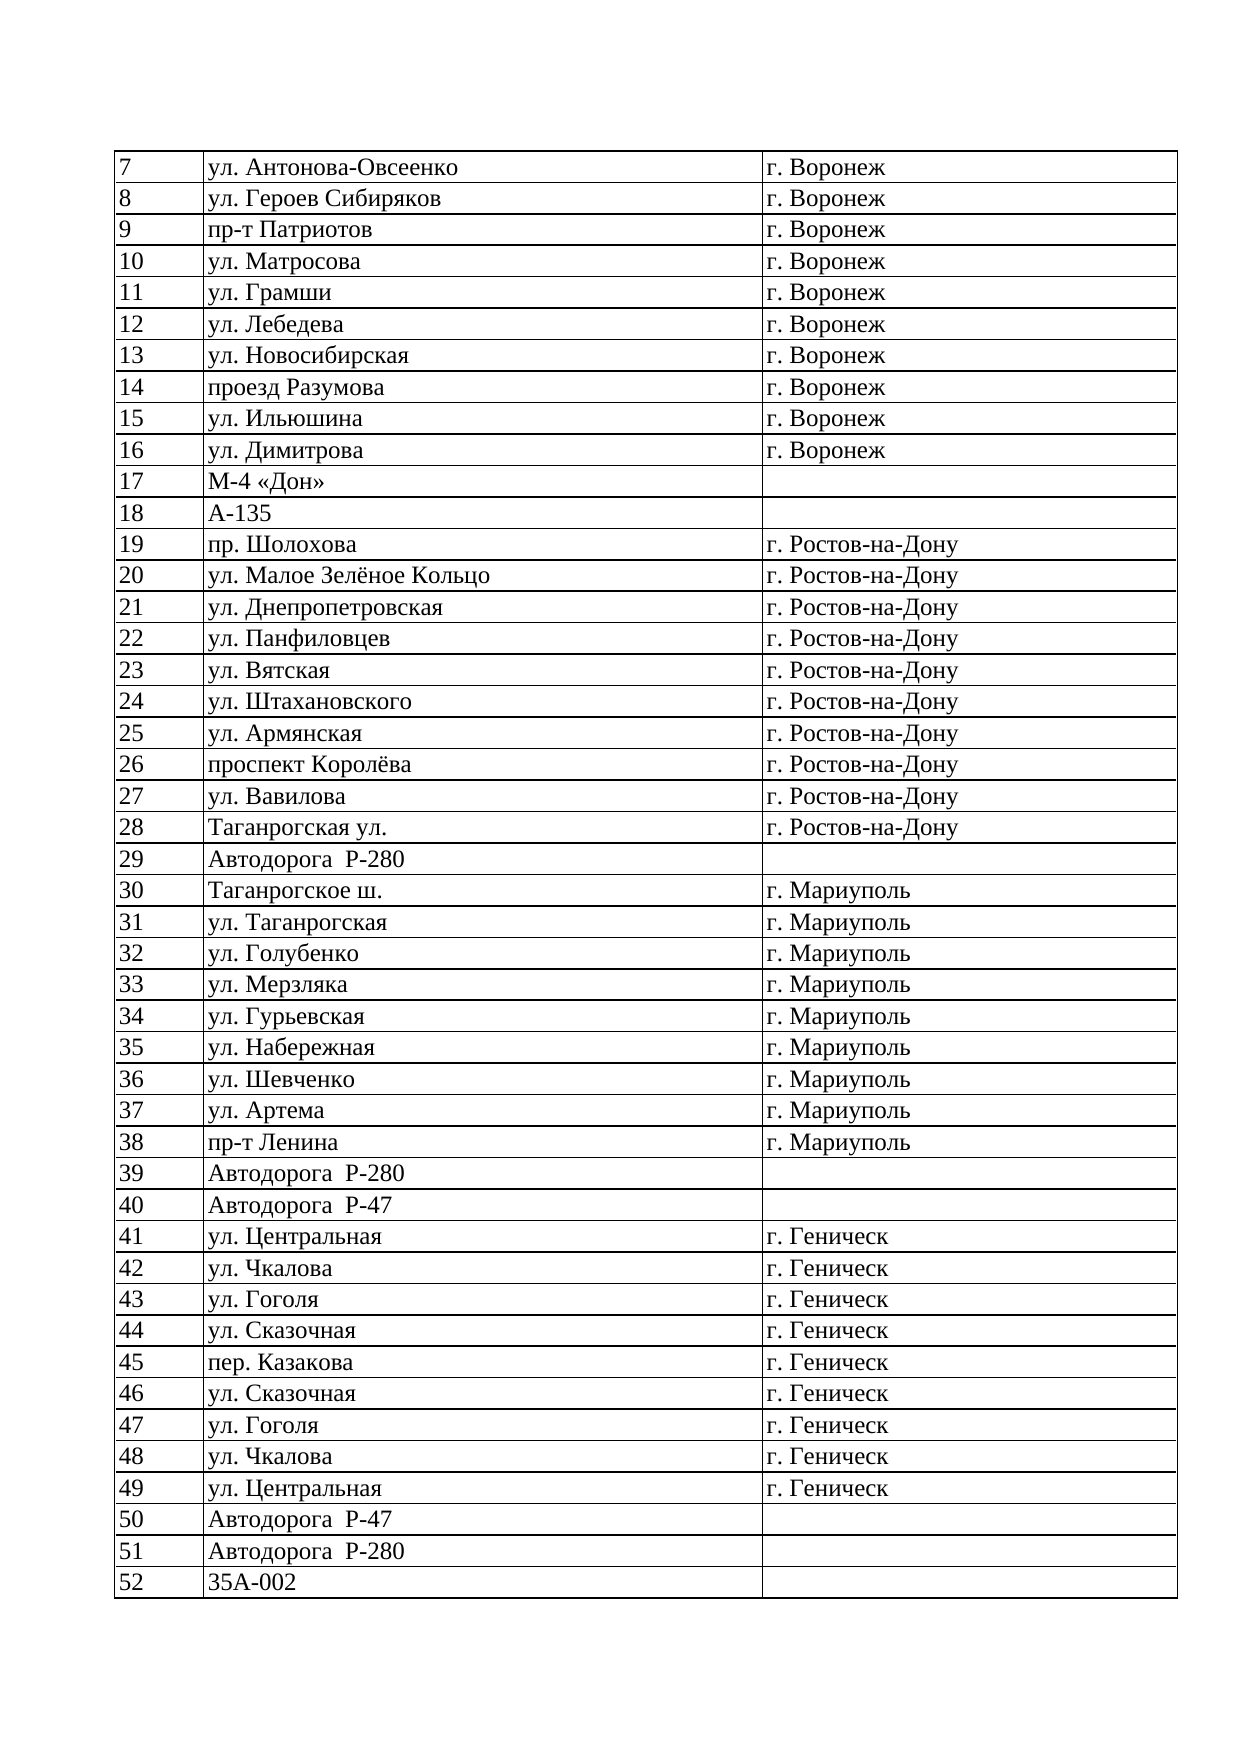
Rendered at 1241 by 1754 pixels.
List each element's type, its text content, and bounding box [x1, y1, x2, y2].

table_cell 15 [115, 403, 203, 433]
table_cell 32 [115, 938, 203, 968]
table_cell ул. Штахановского [204, 686, 762, 716]
table_cell ул. Днепропетровская [204, 592, 762, 622]
table_cell [763, 465, 1177, 496]
table_cell г. Воронеж [763, 181, 1177, 213]
table_cell г. Мариуполь [763, 936, 1177, 968]
table_cell ул. Чкалова [204, 1253, 762, 1282]
table_cell 42 [115, 1252, 203, 1282]
table_cell ул. Центральная [204, 1221, 762, 1251]
table_cell 37 [115, 1095, 203, 1125]
table_cell г. Воронеж [763, 307, 1177, 339]
table_cell [763, 1534, 1177, 1566]
table_cell 39 [115, 1158, 203, 1188]
table_cell [763, 1188, 1177, 1219]
table_cell 20 [115, 560, 203, 590]
table_cell ул. Чкалова [204, 1441, 762, 1471]
table_cell 46 [115, 1378, 203, 1408]
table_cell 10 [115, 245, 203, 276]
table_cell ул. Гоголя [204, 1284, 762, 1314]
table_cell 25 [115, 717, 203, 748]
table_cell ул. Малое Зелёное Кольцо [204, 561, 762, 590]
table_cell 27 [115, 780, 203, 811]
table_cell 50 [115, 1504, 203, 1534]
table_cell 52 [115, 1567, 203, 1597]
table_cell 8 [115, 183, 203, 213]
table_cell проезд Разумова [204, 372, 762, 402]
table_cell А-135 [204, 498, 762, 527]
table_cell г. Ростов-на-Дону [763, 528, 1177, 559]
table_cell г. Ростов-на-Дону [763, 685, 1177, 716]
table_cell г. Мариуполь [763, 1125, 1177, 1157]
table_cell 35 [115, 1032, 203, 1062]
table_cell г. Геническ [763, 1440, 1177, 1471]
table_cell ул. Вятская [204, 655, 762, 685]
table_cell ул. Панфиловцев [204, 623, 762, 653]
table_cell 45 [115, 1346, 203, 1377]
table_cell [763, 842, 1177, 873]
table_cell ул. Лебедева [204, 309, 762, 339]
table_cell 29 [115, 843, 203, 873]
table_cell ул. Таганрогская [204, 907, 762, 936]
table_cell 36 [115, 1063, 203, 1094]
table_cell г. Мариуполь [763, 1031, 1177, 1062]
table_cell г. Воронеж [763, 370, 1177, 402]
table_cell г. Мариуполь [763, 874, 1177, 905]
table_cell 23 [115, 654, 203, 685]
table_cell ул. Гурьевская [204, 1001, 762, 1031]
table_cell 31 [115, 906, 203, 936]
table_cell г. Геническ [763, 1408, 1177, 1440]
table_cell ул. Героев Сибиряков [204, 183, 762, 213]
table_cell г. Ростов-на-Дону [763, 559, 1177, 590]
table_cell пер. Казакова [204, 1347, 762, 1377]
table_cell Автодорога Р-47 [204, 1504, 762, 1534]
table_cell 13 [115, 340, 203, 370]
table_cell г. Геническ [763, 1220, 1177, 1251]
table_cell 14 [115, 371, 203, 402]
table_cell М-4 «Дон» [204, 466, 762, 496]
table_cell г. Воронеж [763, 433, 1177, 464]
table_cell г. Геническ [763, 1283, 1177, 1314]
table_cell Автодорога Р-280 [204, 844, 762, 873]
table_cell 22 [115, 623, 203, 653]
table_cell г. Ростов-на-Дону [763, 590, 1177, 622]
table_cell 38 [115, 1126, 203, 1157]
table_cell 16 [115, 434, 203, 464]
table_cell ул. Ильюшина [204, 403, 762, 433]
table_cell ул. Армянская [204, 718, 762, 748]
table_cell пр-т Патриотов [204, 215, 762, 244]
table_cell 48 [115, 1441, 203, 1471]
table_cell Автодорога Р-47 [204, 1190, 762, 1219]
table_cell 47 [115, 1409, 203, 1440]
table_cell 18 [115, 497, 203, 527]
table_cell ул. Центральная [204, 1473, 762, 1503]
table_cell 33 [115, 969, 203, 999]
table_cell ул. Гоголя [204, 1410, 762, 1440]
table_cell 28 [115, 812, 203, 842]
table_cell г. Ростов-на-Дону [763, 748, 1177, 779]
table_cell проспект Королёва [204, 749, 762, 779]
table_cell Автодорога Р-280 [204, 1536, 762, 1566]
table_cell пр-т Ленина [204, 1127, 762, 1157]
table_cell Таганрогское ш. [204, 875, 762, 905]
table_cell г. Геническ [763, 1314, 1177, 1345]
table_cell г. Геническ [763, 1471, 1177, 1503]
table_cell 19 [115, 529, 203, 559]
table_cell ул. Сказочная [204, 1378, 762, 1408]
table_cell г. Воронеж [763, 402, 1177, 433]
table_cell г. Мариуполь [763, 905, 1177, 936]
table_cell [763, 1503, 1177, 1534]
table_cell ул. Антонова-Овсеенко [204, 152, 762, 181]
table_cell г. Мариуполь [763, 1062, 1177, 1094]
table_cell Таганрогская ул. [204, 812, 762, 842]
table_cell ул. Грамши [204, 277, 762, 307]
table_cell [763, 1566, 1177, 1597]
table_cell г. Ростов-на-Дону [763, 811, 1177, 842]
table_cell Автодорога Р-280 [204, 1158, 762, 1188]
table_cell 17 [115, 466, 203, 496]
table_cell ул. Артема [204, 1095, 762, 1125]
table_cell ул. Шевченко [204, 1064, 762, 1094]
table_cell 51 [115, 1535, 203, 1566]
table_cell 35А-002 [204, 1567, 762, 1597]
table_cell г. Ростов-на-Дону [763, 779, 1177, 811]
table_cell ул. Новосибирская [204, 340, 762, 370]
table_cell 44 [115, 1315, 203, 1345]
table_cell г. Воронеж [763, 244, 1177, 276]
table_cell г. Мариуполь [763, 968, 1177, 999]
table_cell 40 [115, 1189, 203, 1219]
table_cell 7 [115, 152, 203, 181]
table_cell ул. Димитрова [204, 435, 762, 464]
table_cell г. Ростов-на-Дону [763, 653, 1177, 685]
table_cell г. Мариуполь [763, 999, 1177, 1031]
table_cell 9 [115, 214, 203, 244]
table_cell [763, 1157, 1177, 1188]
table_cell ул. Набережная [204, 1032, 762, 1062]
table_cell г. Ростов-на-Дону [763, 716, 1177, 748]
table_cell г. Геническ [763, 1251, 1177, 1282]
table_cell пр. Шолохова [204, 529, 762, 559]
table_cell 24 [115, 686, 203, 716]
table_cell ул. Матросова [204, 246, 762, 276]
table_cell г. Воронеж [763, 213, 1177, 244]
table_cell 49 [115, 1472, 203, 1503]
table_cell г. Геническ [763, 1345, 1177, 1377]
table_cell 21 [115, 591, 203, 622]
table_cell г. Воронеж [763, 276, 1177, 307]
table_cell г. Мариуполь [763, 1094, 1177, 1125]
table_cell 43 [115, 1284, 203, 1314]
table_cell 26 [115, 749, 203, 779]
table_cell ул. Голубенко [204, 938, 762, 968]
table_cell г. Геническ [763, 1377, 1177, 1408]
table_cell ул. Вавилова [204, 781, 762, 811]
table_cell [763, 496, 1177, 527]
table_cell г. Воронеж [763, 339, 1177, 370]
table_cell 34 [115, 1000, 203, 1031]
table_cell ул. Мерзляка [204, 970, 762, 999]
table_cell 11 [115, 277, 203, 307]
table_cell ул. Сказочная [204, 1316, 762, 1345]
table_cell 30 [115, 875, 203, 905]
table_cell г. Воронеж [763, 152, 1177, 181]
table_cell 41 [115, 1221, 203, 1251]
table_cell 12 [115, 308, 203, 339]
table_cell г. Ростов-на-Дону [763, 622, 1177, 653]
